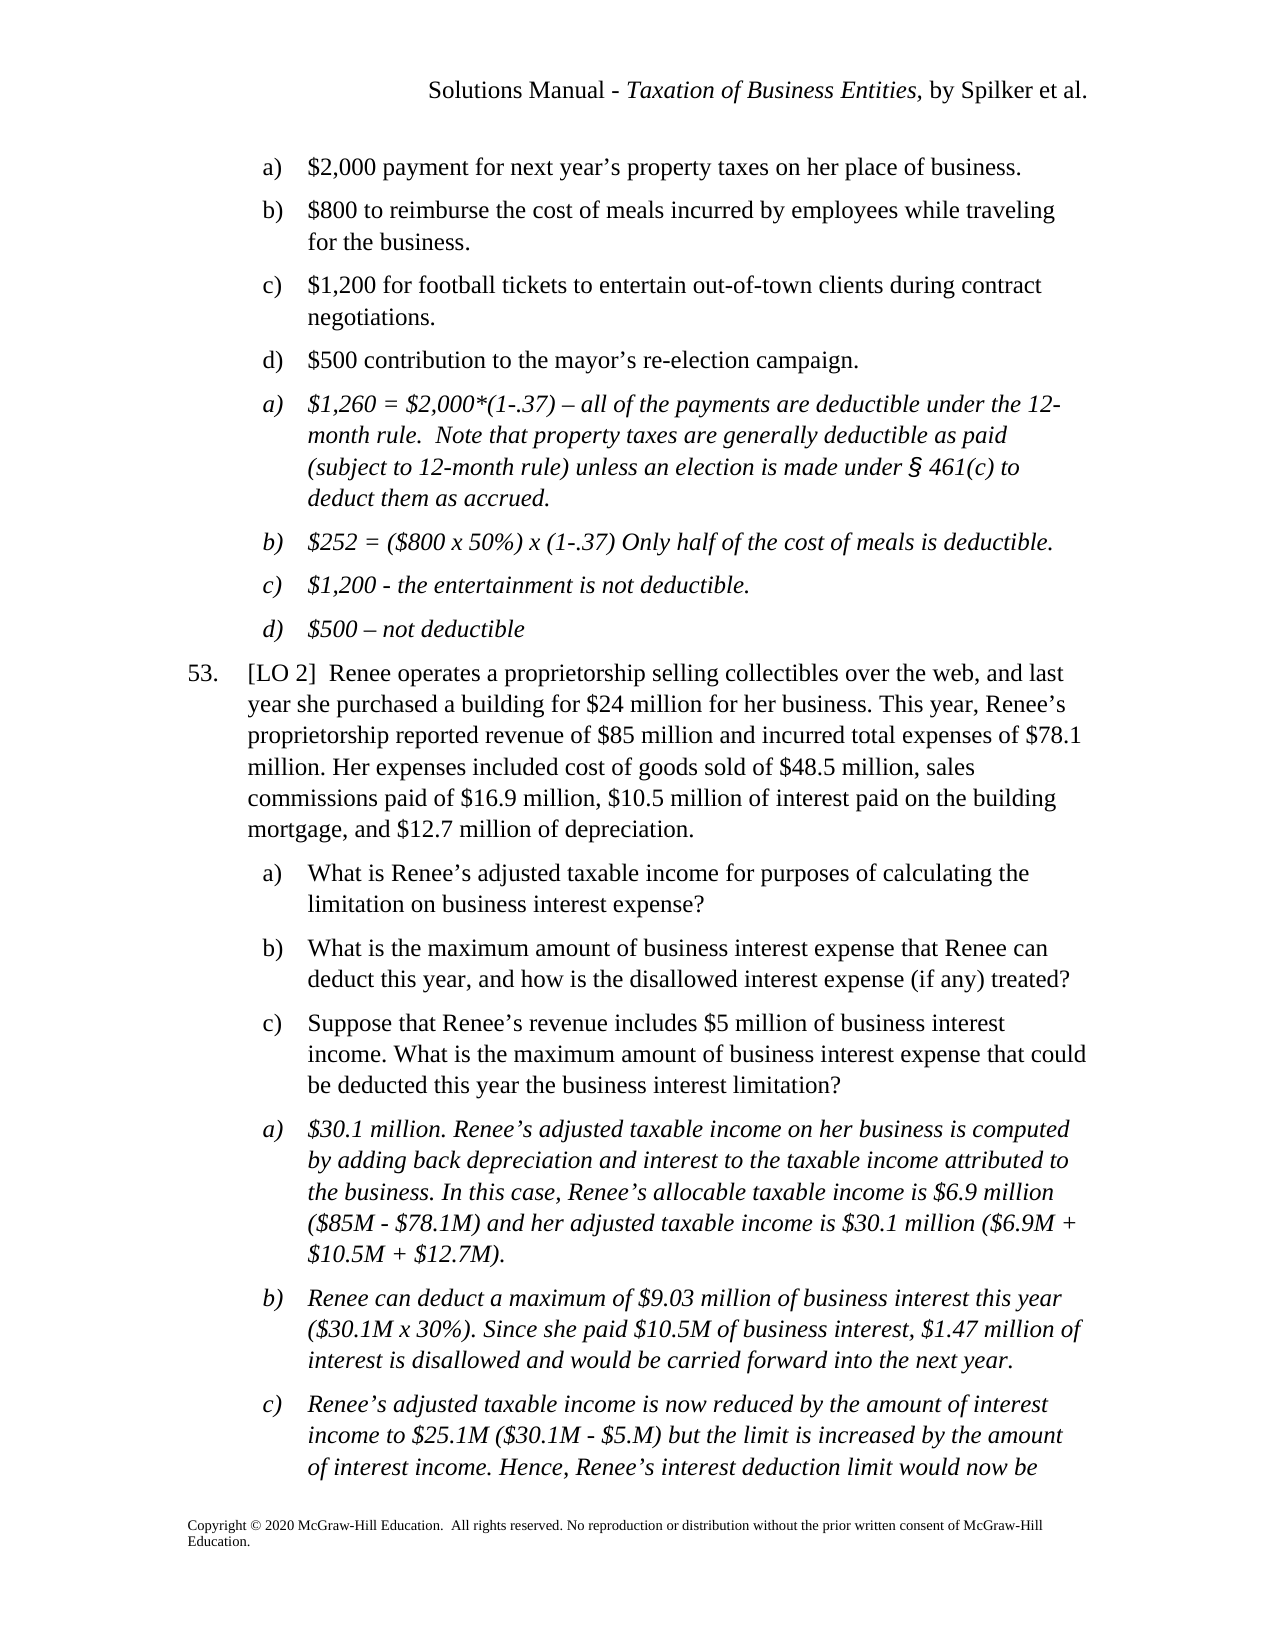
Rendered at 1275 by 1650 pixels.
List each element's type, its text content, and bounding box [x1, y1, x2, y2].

text c) $1,200 for football tickets to entertain out-of-town clients during contract negotiations. [262, 269, 1087, 331]
text c) Suppose that Renee’s revenue includes $5 million of business interest income. What is the maximum amount of business interest expense that could be deducted this year the business interest limitation? [262, 1006, 1087, 1100]
text c) $1,200 - the entertainment is not deductible. [262, 569, 1087, 600]
text b) $252 = ($800 x 50%) x (1-.37) Only half of the cost of meals is deductible. [262, 525, 1087, 556]
text a) $2,000 payment for next year’s property taxes on her place of business. [262, 150, 1087, 181]
text d) $500 – not deductible [262, 612, 1087, 644]
text 53. [LO 2] Renee operates a proprietorship selling collectibles over the web, and last year she purchased a building for $24 million for her business. This year, Renee’s proprietorship reported revenue of $85 million and incurred total expenses of $78.1 million. Her expenses included cost of goods sold of $48.5 million, sales commissions paid of $16.9 million, $10.5 million of interest paid on the building mortgage, and $12.7 million of depreciation. [187, 656, 1087, 844]
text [262, 1387, 1087, 1481]
text a) What is Renee’s adjusted taxable income for purposes of calculating the limitation on business interest expense? [262, 856, 1087, 919]
text d) $500 contribution to the mayor’s re-election campaign. [262, 344, 1087, 375]
text a) $30.1 million. Renee’s adjusted taxable income on her business is computed by adding back depreciation and interest to the taxable income attributed to the business. In this case, Renee’s allocable taxable income is $6.9 million ($85M - $78.1M) and her adjusted taxable income is $30.1 million ($6.9M + $10.5M + $12.7M). [262, 1112, 1087, 1269]
text b) Renee can deduct a maximum of $9.03 million of business interest this year ($30.1M x 30%). Since she paid $10.5M of business interest, $1.47 million of interest is disallowed and would be carried forward into the next year. [262, 1281, 1087, 1375]
text a) $1,260 = $2,000*(1-.37) – all of the payments are deductible under the 12-month rule. Note that property taxes are generally deductible as paid (subject to 12-month rule) unless an election is made under § 461(c) to deduct them as accrued. [262, 387, 1087, 512]
text b) What is the maximum amount of business interest expense that Renee can deduct this year, and how is the disallowed interest expense (if any) treated? [262, 931, 1087, 994]
text b) $800 to reimburse the cost of meals incurred by employees while traveling for the business. [262, 194, 1087, 256]
